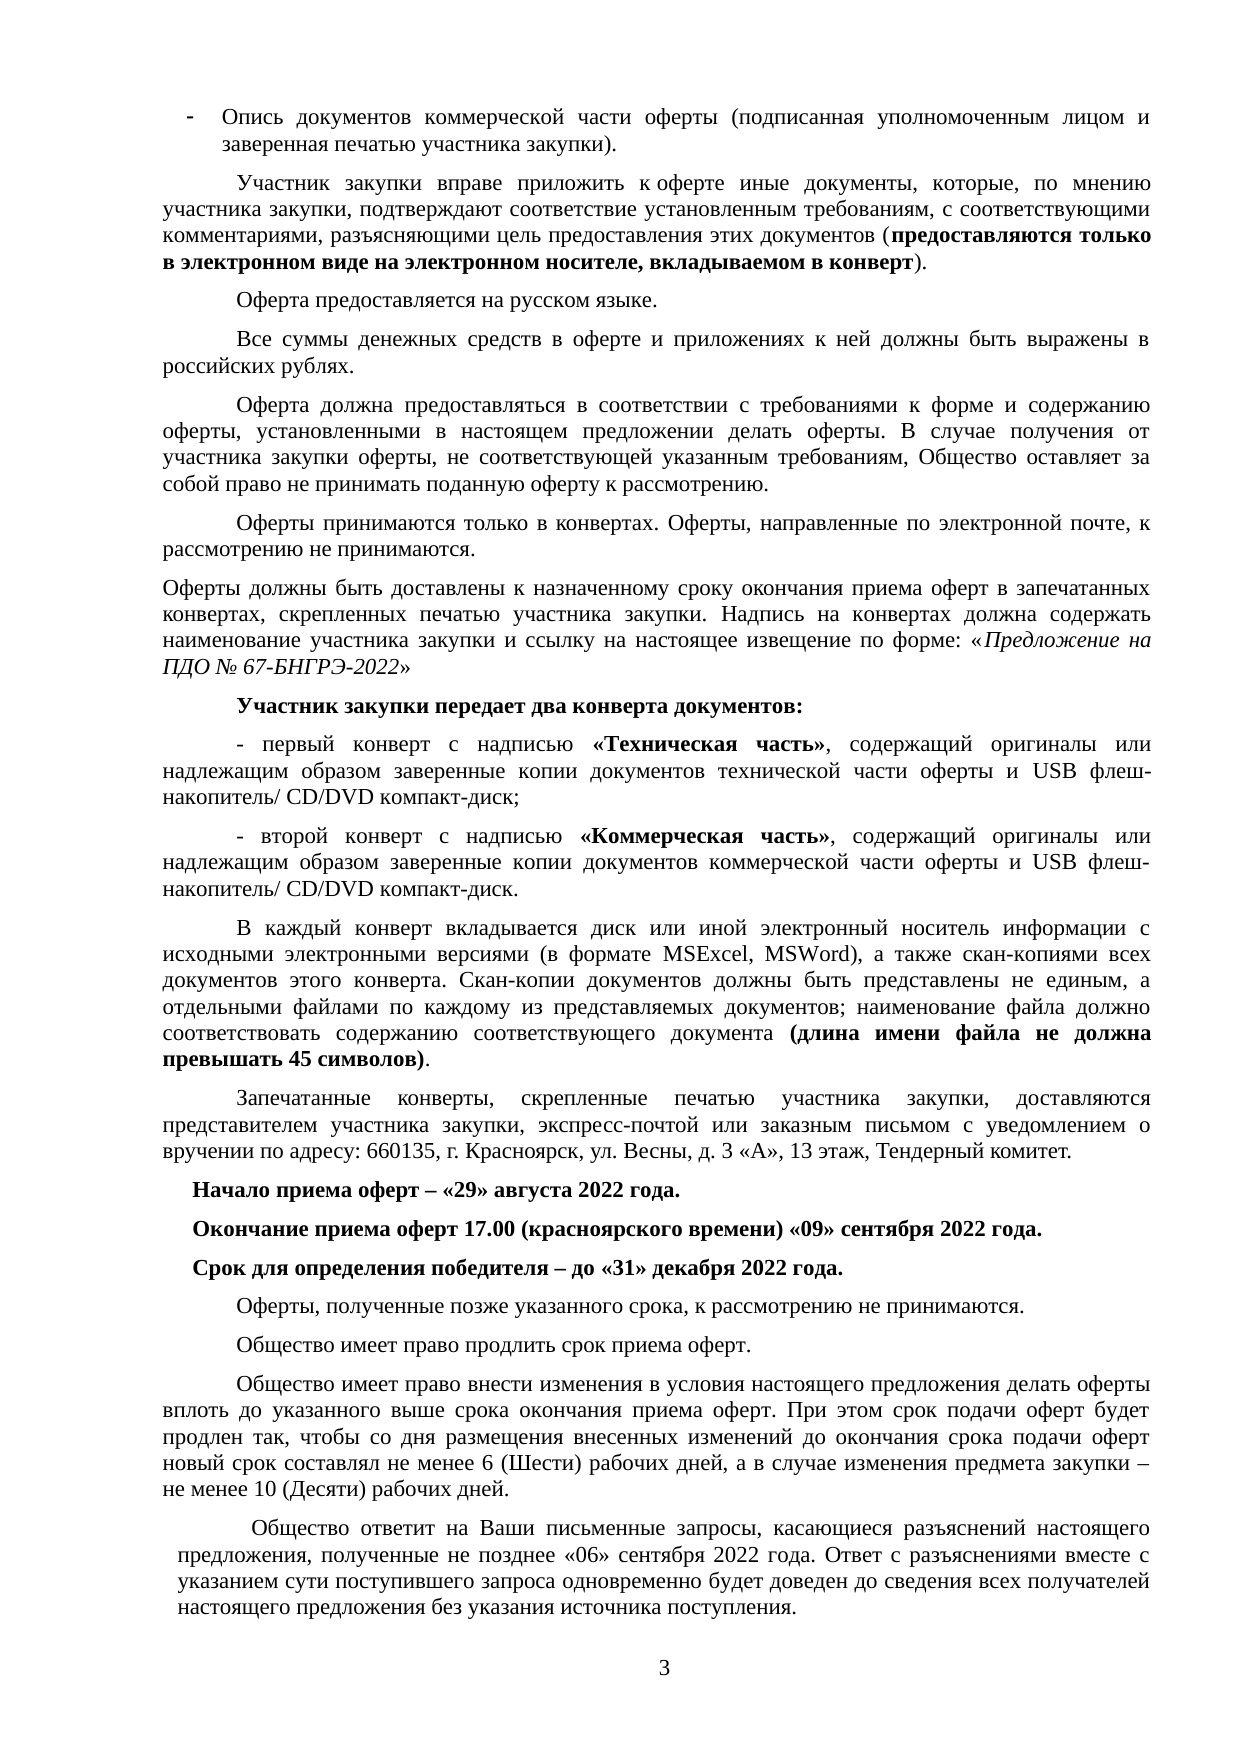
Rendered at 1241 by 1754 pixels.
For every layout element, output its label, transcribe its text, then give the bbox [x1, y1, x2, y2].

text Общество ответит на Ваши письменные запросы, касающиеся разъяснений настоящего предложения, полученные не позднее «06» сентября 2022 года. Ответ с разъяснениями вместе с указанием сути поступившего запроса одновременно будет доведен до сведения всех получателей настоящего предложения без указания источника поступления. [177, 1514, 1152, 1620]
text Оферты, полученные позже указанного срока, к рассмотрению не принимаются. [162, 1292, 1152, 1319]
text Начало приема оферт – «29» августа 2022 года. [192, 1176, 1152, 1202]
text Общество имеет право внести изменения в условия настоящего предложения делать оферты вплоть до указанного выше срока окончания приема оферт. При этом срок подачи оферт будет продлен так, чтобы со дня размещения внесенных изменений до окончания срока подачи оферт новый срок составлял не менее 6 (Шести) рабочих дней, а в случае изменения предмета закупки – не менее 10 (Десяти) рабочих дней. [162, 1370, 1152, 1502]
list Опись документов коммерческой части оферты (подписанная уполномоченным лицом и заверенная печатью участника закупки). [186, 103, 1152, 156]
text Срок для определения победителя – до «31» декабря 2022 года. [192, 1253, 1152, 1280]
text Участник закупки вправе приложить к оферте иные документы, которые, по мнению участника закупки, подтверждают соответствие установленным требованиям, с соответствующими комментариями, разъясняющими цель предоставления этих документов (предоставляются только в электронном виде на электронном носителе, вкладываемом в конверт). [162, 169, 1152, 274]
text Оферты принимаются только в конвертах. Оферты, направленные по электронной почте, к рассмотрению не принимаются. [162, 508, 1152, 561]
text Участник закупки передает два конверта документов: [162, 692, 1152, 718]
text Оферты должны быть доставлены к назначенному сроку окончания приема оферт в запечатанных конвертах, скрепленных печатью участника закупки. Надпись на конвертах должна содержать наименование участника закупки и ссылку на настоящее извещение по форме: «Предложение на ПДО № 67-БНГРЭ-2022» [162, 574, 1152, 679]
text Общество имеет право продлить срок приема оферт. [162, 1331, 1152, 1358]
text Все суммы денежных средств в оферте и приложениях к ней должны быть выражены в российских рублях. [162, 325, 1152, 378]
text Окончание приема оферт 17.00 (красноярского времени) «09» сентября 2022 года. [192, 1215, 1152, 1241]
text - первый конверт с надписью «Техническая часть», содержащий оригиналы или надлежащим образом заверенные копии документов технической части оферты и USB флеш-накопитель/ CD/DVD компакт-диск; [162, 731, 1152, 809]
text Оферта должна предоставляться в соответствии с требованиями к форме и содержанию оферты, установленными в настоящем предложении делать оферты. В случае получения от участника закупки оферты, не соответствующей указанным требованиям, Общество оставляет за собой право не принимать поданную оферту к рассмотрению. [162, 391, 1152, 496]
text Запечатанные конверты, скрепленные печатью участника закупки, доставляются представителем участника закупки, экспресс-почтой или заказным письмом с уведомлением о вручении по адресу: 660135, г. Красноярск, ул. Весны, д. 3 «А», 13 этаж, Тендерный комитет. [162, 1084, 1152, 1163]
text - второй конверт с надписью «Коммерческая часть», содержащий оригиналы или надлежащим образом заверенные копии документов коммерческой части оферты и USB флеш-накопитель/ CD/DVD компакт-диск. [162, 822, 1152, 901]
text В каждый конверт вкладывается диск или иной электронный носитель информации с исходными электронными версиями (в формате MSExcel, MSWord), а также скан-копиями всех документов этого конверта. Скан-копии документов должны быть представлены не единым, а отдельными файлами по каждому из представляемых документов; наименование файла должно соответствовать содержанию соответствующего документа (длина имени файла не должна превышать 45 символов). [162, 914, 1152, 1072]
text Оферта предоставляется на русском языке. [162, 287, 1152, 313]
